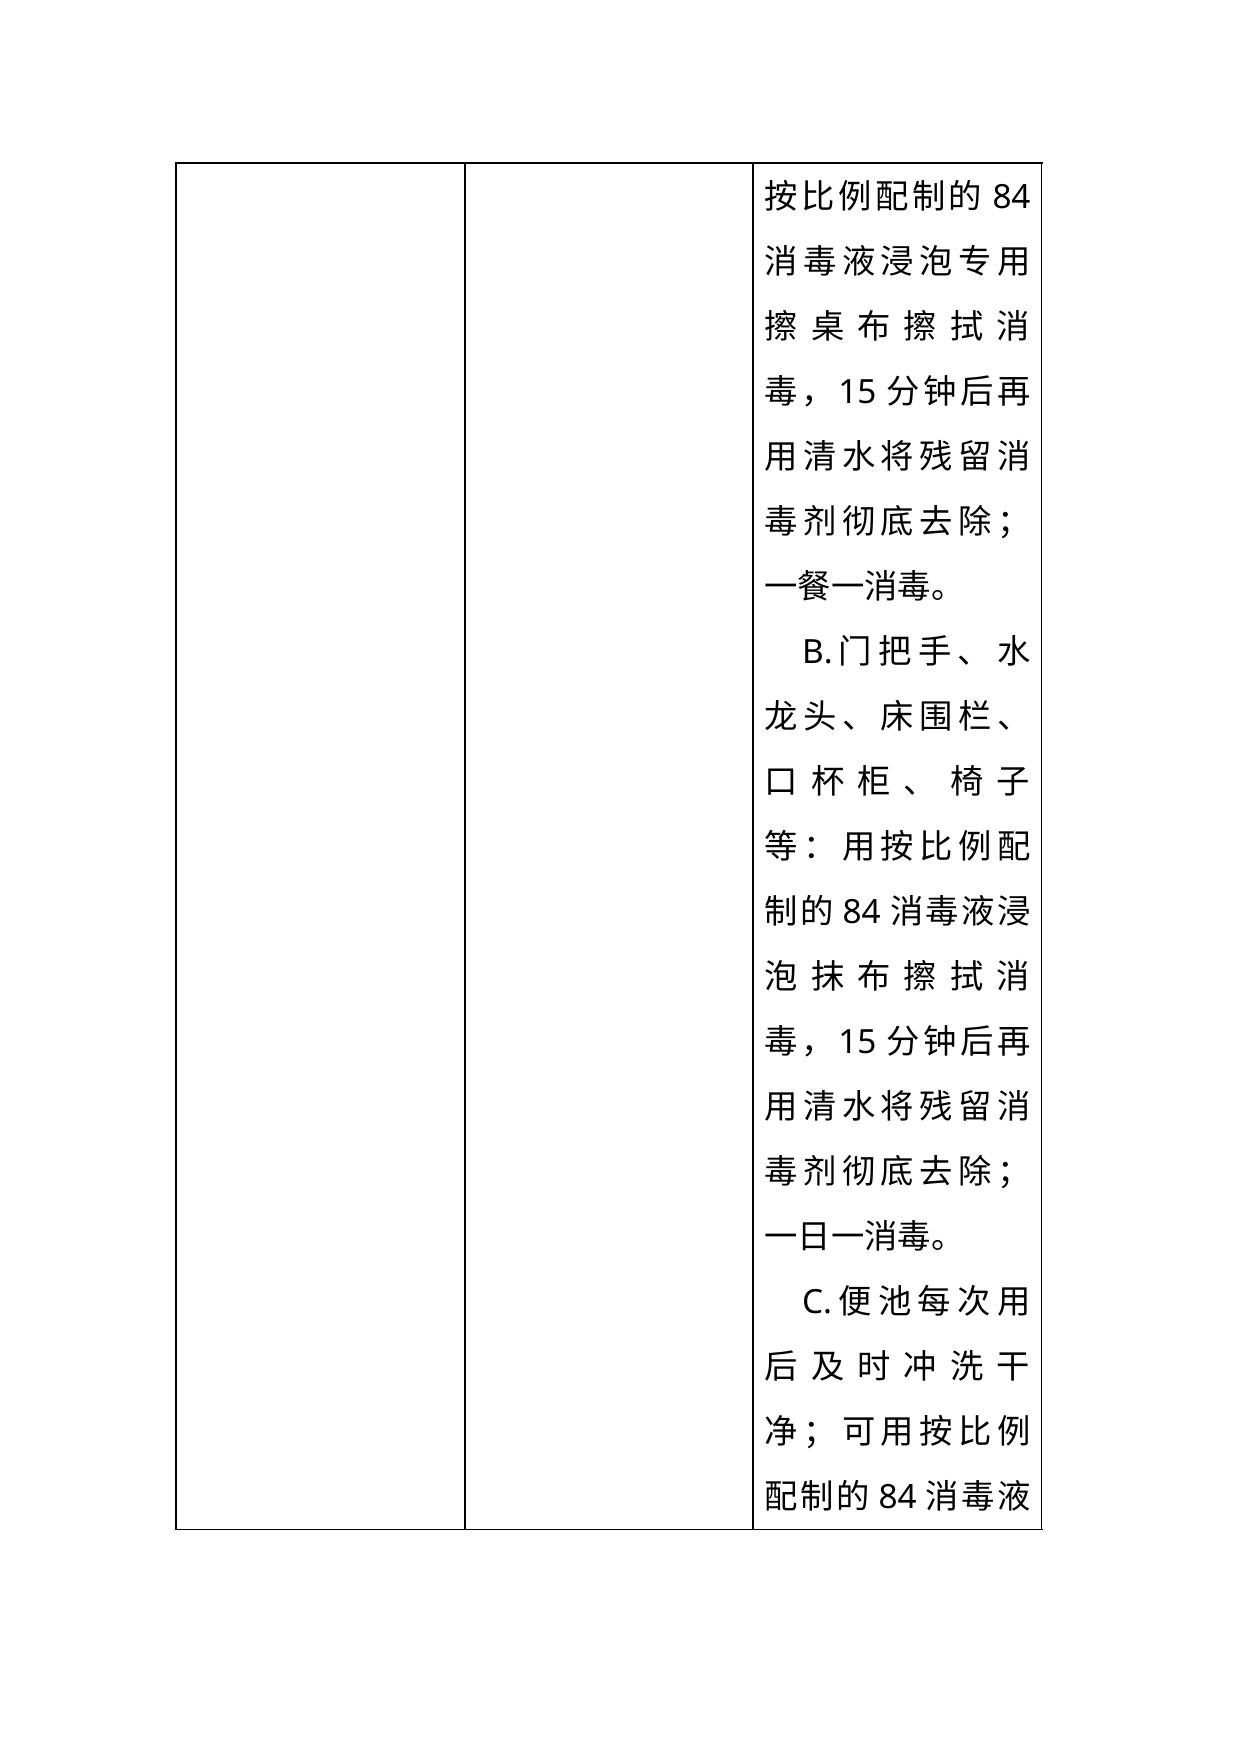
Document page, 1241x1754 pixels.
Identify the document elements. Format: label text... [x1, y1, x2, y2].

table_cell [466, 164, 752, 1528]
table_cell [754, 164, 1041, 1528]
table_cell 1 [177, 164, 464, 1528]
